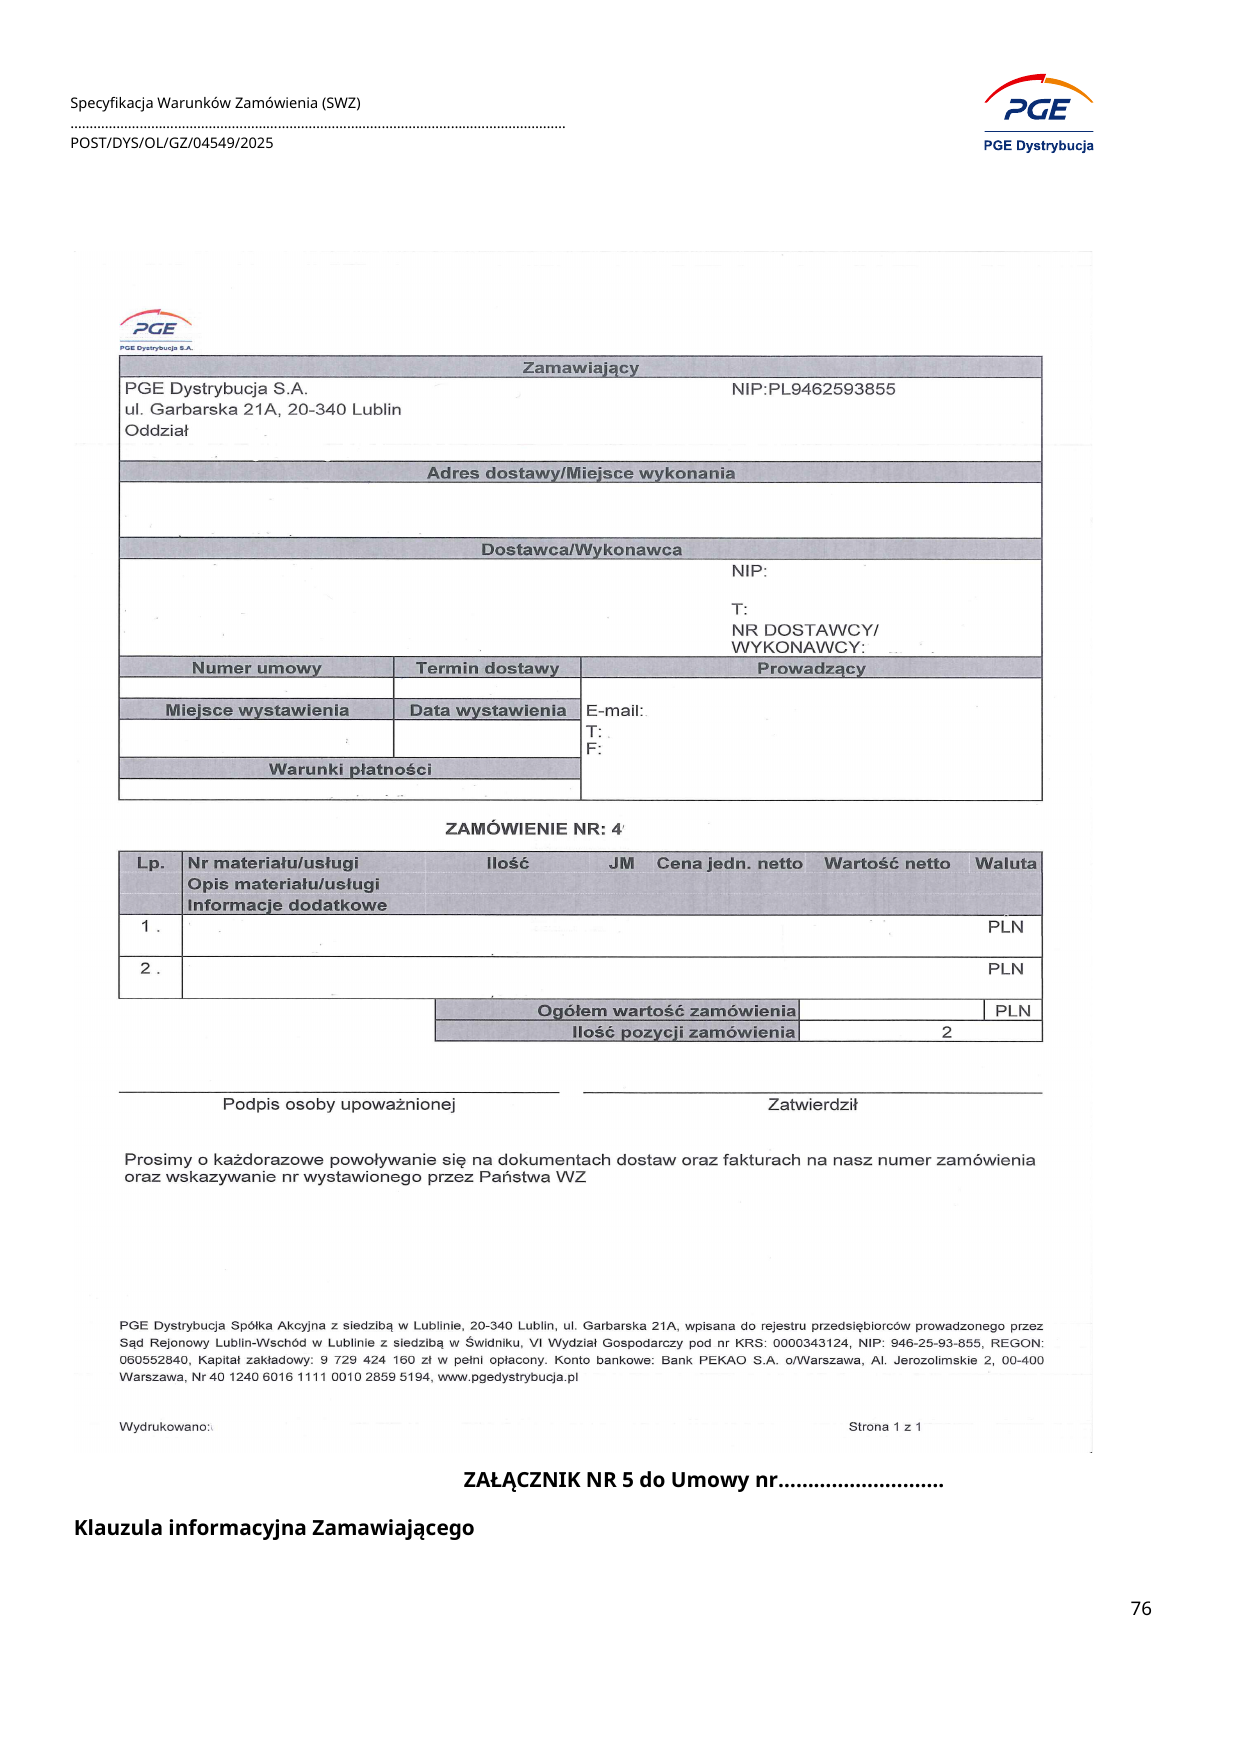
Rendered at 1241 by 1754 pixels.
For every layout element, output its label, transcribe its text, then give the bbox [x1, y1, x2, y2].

text Klauzula informacyjna Zamawiającego [74, 1513, 1150, 1542]
text ZAŁĄCZNIK NR 5 do Umowy nr………………………. [74, 1465, 1150, 1494]
